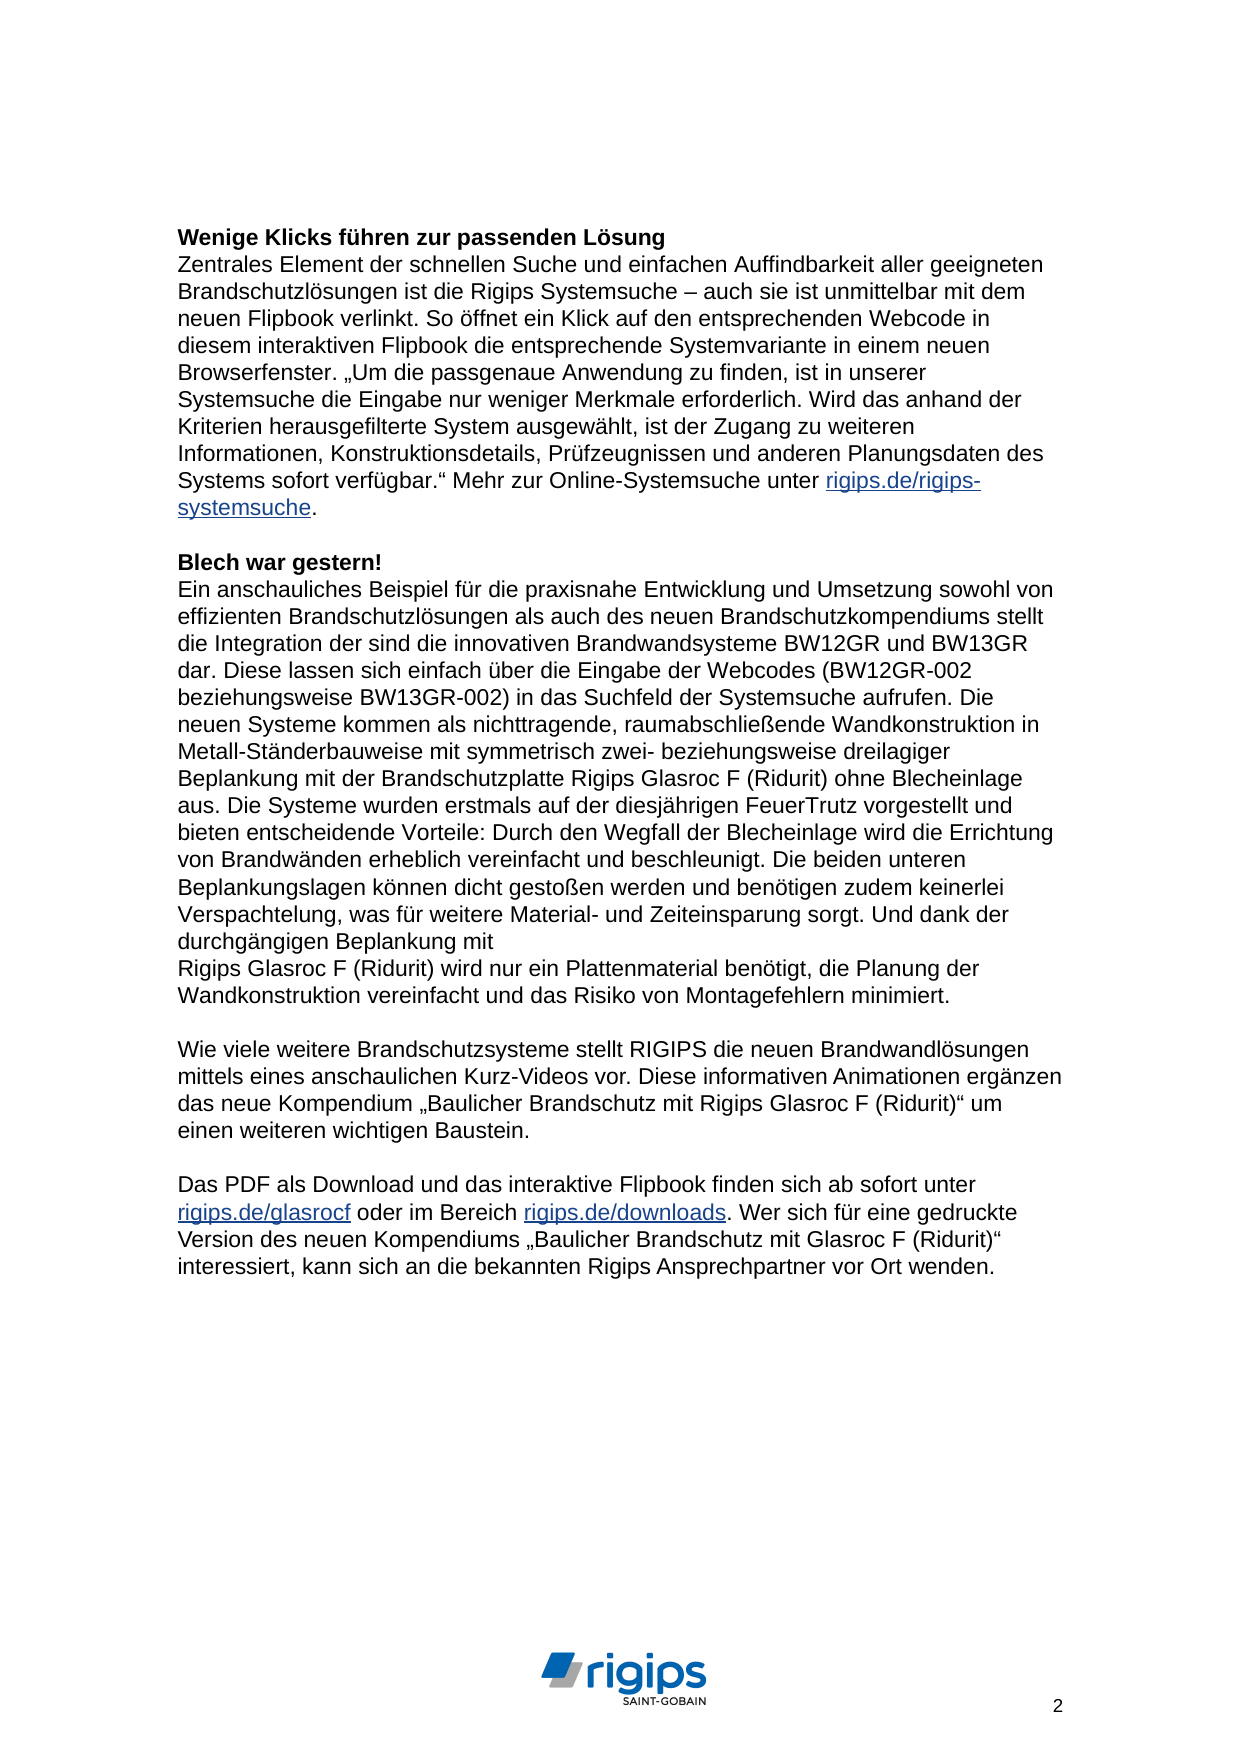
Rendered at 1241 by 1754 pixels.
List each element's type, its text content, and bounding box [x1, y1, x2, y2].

text Wenige Klicks führen zur passenden Lösung [177, 223, 1063, 250]
text Ein anschauliches Beispiel für die praxisnahe Entwicklung und Umsetzung sowohl von effizienten Brandschutzlösungen als auch des neuen Brandschutzkompendiums stellt die Integration der sind die innovativen Brandwandsysteme BW12GR und BW13GR dar. Diese lassen sich einfach über die Eingabe der Webcodes (BW12GR-002 beziehungsweise BW13GR-002) in das Suchfeld der Systemsuche aufrufen. Die neuen Systeme kommen als nichttragende, raumabschließende Wandkonstruktion in Metall-Ständerbauweise mit symmetrisch zwei- beziehungsweise dreilagiger Beplankung mit der Brandschutzplatte Rigips Glasroc F (Ridurit) ohne Blecheinlage aus. Die Systeme wurden erstmals auf der diesjährigen FeuerTrutz vorgestellt und bieten entscheidende Vorteile: Durch den Wegfall der Blecheinlage wird die Errichtung von Brandwänden erheblich vereinfacht und beschleunigt. Die beiden unteren Beplankungslagen können dicht gestoßen werden und benötigen zudem keinerlei Verspachtelung, was für weitere Material- und Zeiteinsparung sorgt. Und dank der durchgängigen Beplankung mit Rigips Glasroc F (Ridurit) wird nur ein Plattenmaterial benötigt, die Planung der Wandkonstruktion vereinfacht und das Risiko von Montagefehlern minimiert. [177, 575, 1063, 1009]
text Das PDF als Download und das interaktive Flipbook finden sich ab sofort unter rigips.de/glasrocf oder im Bereich rigips.de/downloads. Wer sich für eine gedruckte Version des neuen Kompendiums „Baulicher Brandschutz mit Glasroc F (Ridurit)“ interessiert, kann sich an die bekannten Rigips Ansprechpartner vor Ort wenden. [177, 1171, 1063, 1279]
picture [4, 1593, 1241, 1746]
text Zentrales Element der schnellen Suche und einfachen Auffindbarkeit aller geeigneten Brandschutzlösungen ist die Rigips Systemsuche – auch sie ist unmittelbar mit dem neuen Flipbook verlinkt. So öffnet ein Klick auf den entsprechenden Webcode in diesem interaktiven Flipbook die entsprechende Systemvariante in einem neuen Browserfenster. „Um die passgenaue Anwendung zu finden, ist in unserer Systemsuche die Eingabe nur weniger Merkmale erforderlich. Wird das anhand der Kriterien herausgefilterte System ausgewählt, ist der Zugang zu weiteren Informationen, Konstruktionsdetails, Prüfzeugnissen und anderen Planungsdaten des Systems sofort verfügbar.“ Mehr zur Online-Systemsuche unter rigips.de/rigips-systemsuche. [177, 250, 1063, 521]
text Blech war gestern! [177, 548, 1063, 575]
text Wie viele weitere Brandschutzsysteme stellt RIGIPS die neuen Brandwandlösungen mittels eines anschaulichen Kurz-Videos vor. Diese informativen Animationen ergänzen das neue Kompendium „Baulicher Brandschutz mit Rigips Glasroc F (Ridurit)“ um einen weiteren wichtigen Baustein. [177, 1036, 1063, 1144]
